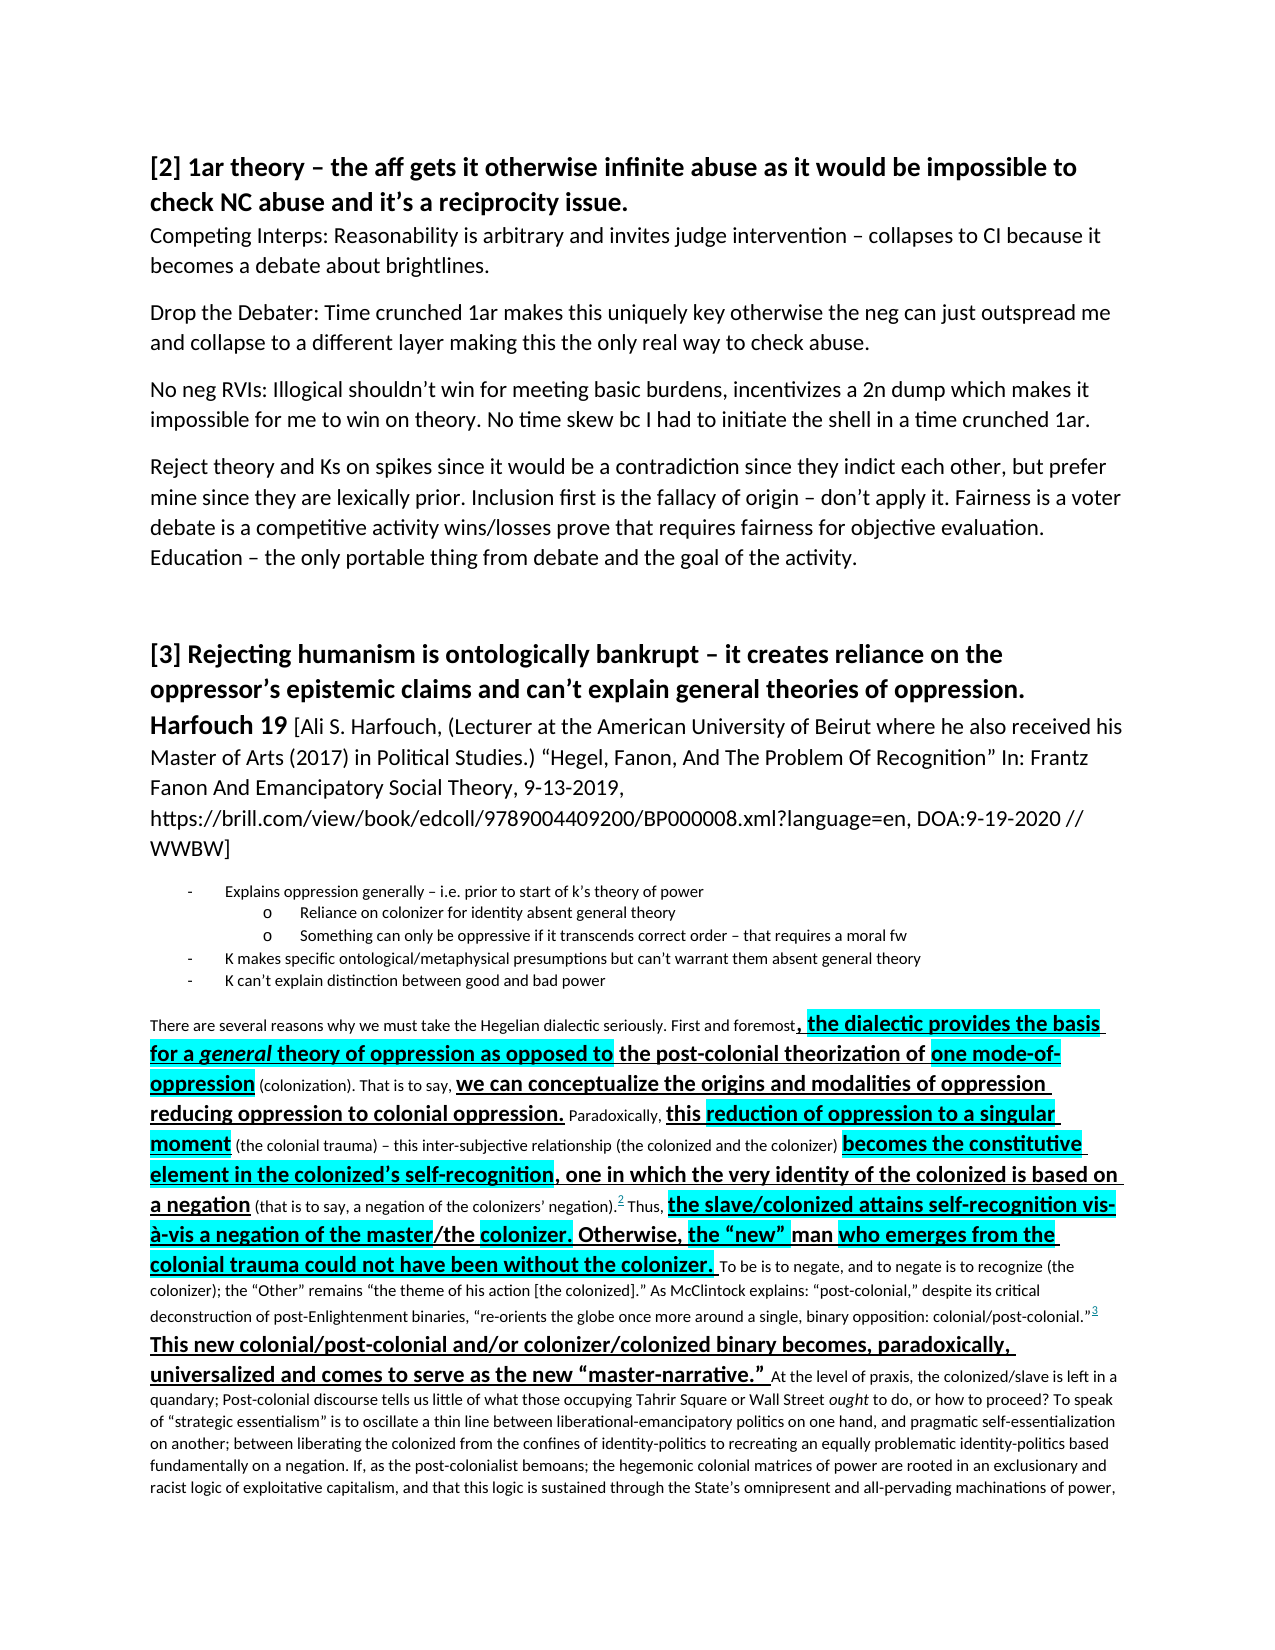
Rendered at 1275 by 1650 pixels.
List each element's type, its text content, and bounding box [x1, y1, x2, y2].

text Competing Interps: Reasonability is arbitrary and invites judge intervention – collapses to CI because it becomes a debate about brightlines. [150, 221, 1125, 279]
text Harfouch 19 [Ali S. Harfouch, (Lecturer at the American University of Beirut where he also received his Master of Arts (2017) in Political Studies.) “Hegel, Fanon, And The Problem Of Recognition” In: Frantz Fanon And Emancipatory Social Theory, 9-13-2019, https://brill.com/view/book/edcoll/9789004409200/BP000008.xml?language=en, DOA:9-19-2020 // WWBW] [150, 708, 1125, 862]
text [150, 1009, 1125, 1497]
text No neg RVIs: Illogical shouldn’t win for meeting basic burdens, incentivizes a 2n dump which makes it impossible for me to win on theory. No time skew bc I had to initiate the shell in a time crunched 1ar. [150, 375, 1125, 434]
list Something can only be oppressive if it transcends correct order – that requires a moral fw [262, 926, 1125, 947]
subtitle [3] Rejecting humanism is ontologically bankrupt – it creates reliance on the oppressor’s epistemic claims and can’t explain general theories of oppression. [150, 637, 1125, 706]
list Explains oppression generally – i.e. prior to start of k’s theory of power [187, 881, 1125, 901]
list K makes specific ontological/metaphysical presumptions but can’t warrant them absent general theory [187, 948, 1125, 969]
text Drop the Debater: Time crunched 1ar makes this uniquely key otherwise the neg can just outspread me and collapse to a different layer making this the only real way to check abuse. [150, 298, 1125, 357]
subtitle [2] 1ar theory – the aff gets it otherwise infinite abuse as it would be impossible to check NC abuse and it’s a reciprocity issue. [150, 150, 1125, 219]
list K can’t explain distinction between good and bad power [187, 970, 1125, 991]
list Reliance on colonizer for identity absent general theory [262, 903, 1125, 924]
text Reject theory and Ks on spikes since it would be a contradiction since they indict each other, but prefer mine since they are lexically prior. Inclusion first is the fallacy of origin – don’t apply it. Fairness is a voter debate is a competitive activity wins/losses prove that requires fairness for objective evaluation. Education – the only portable thing from debate and the goal of the activity. [150, 452, 1125, 571]
